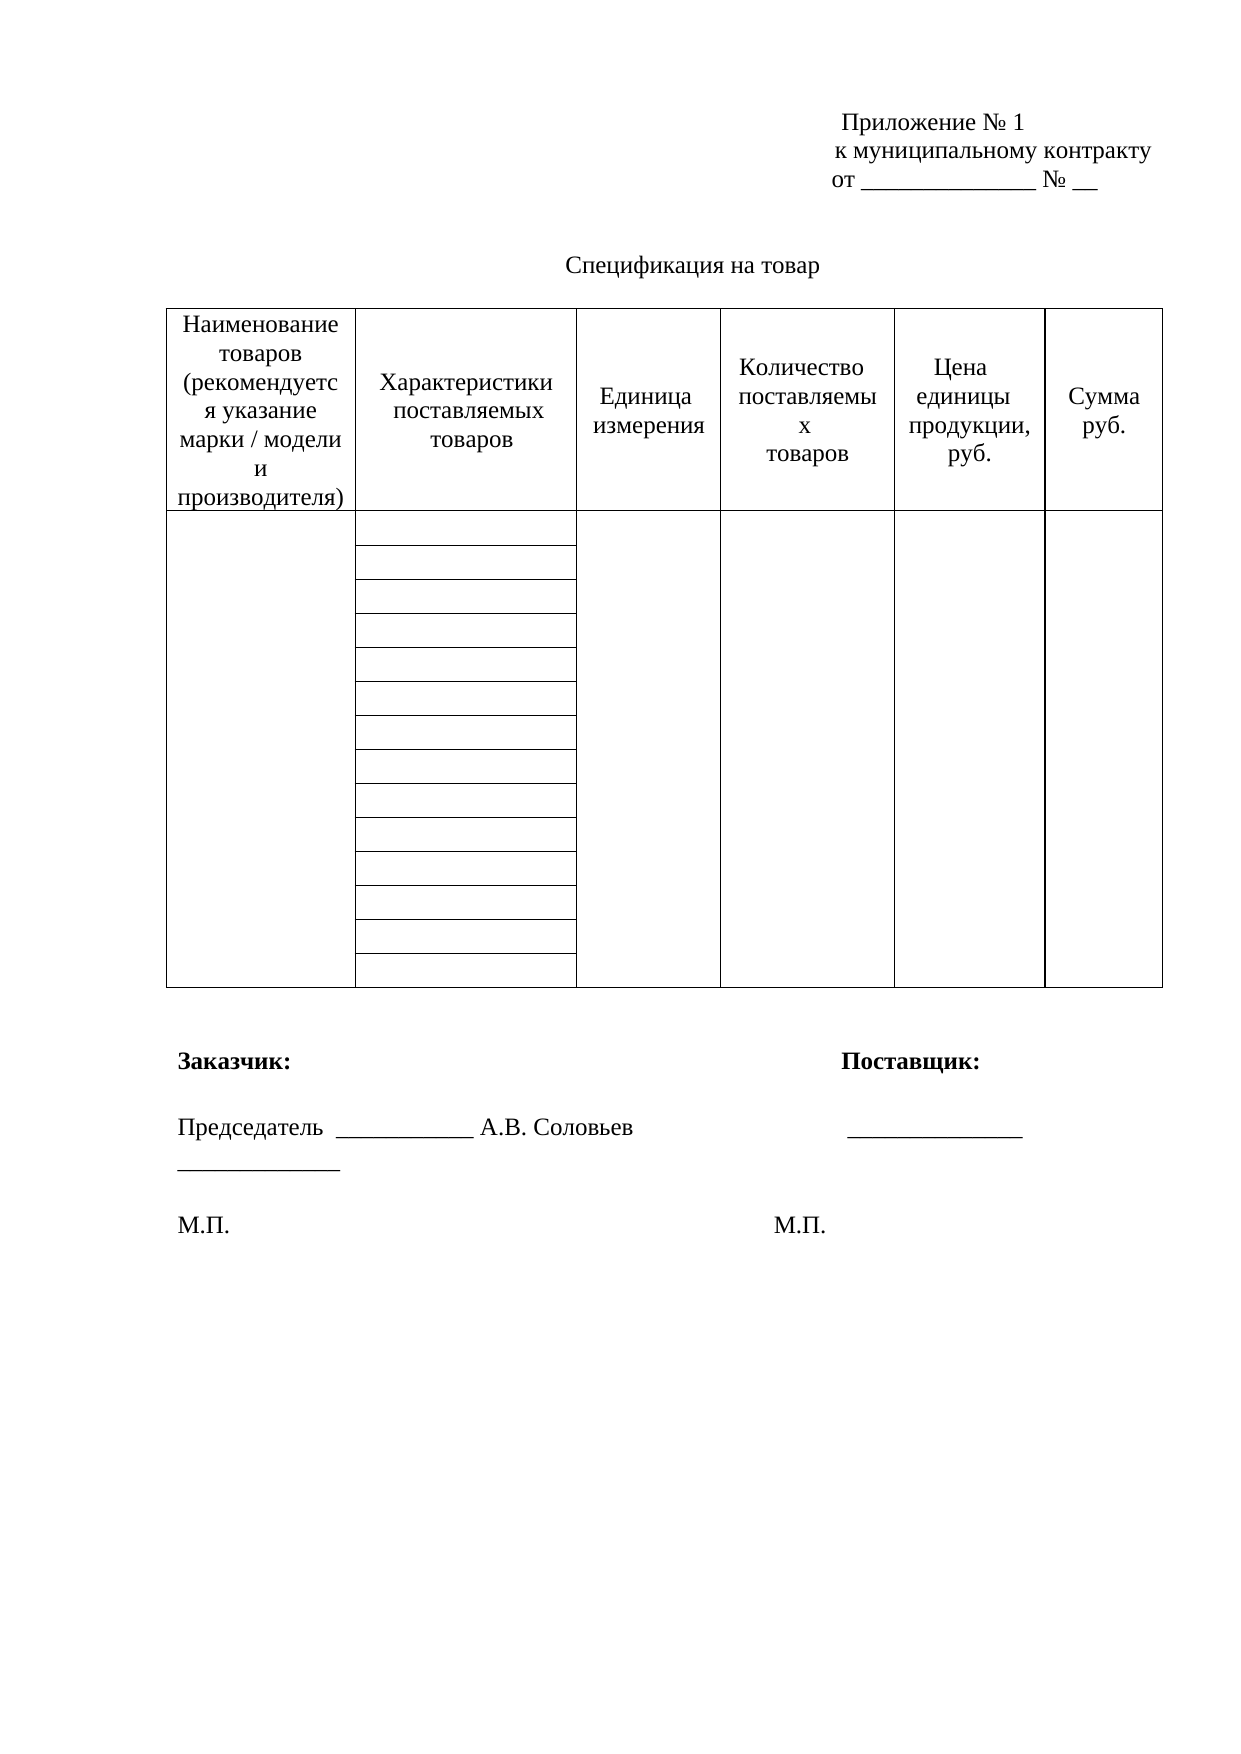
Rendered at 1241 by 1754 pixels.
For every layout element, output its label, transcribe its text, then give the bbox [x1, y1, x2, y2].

table_cell [721, 511, 894, 987]
table_cell [356, 648, 576, 681]
text Приложение № 1 [766, 107, 1152, 136]
table_header Наименование товаров (рекомендуется указание марки / модели и производителя) [167, 309, 355, 510]
table_cell [356, 580, 576, 613]
table_cell [577, 511, 720, 987]
table_cell [167, 511, 355, 987]
table_cell [356, 920, 576, 953]
table_header Единица измерения [577, 309, 720, 510]
text Председатель ___________ А.В. Соловьев ______________ _____________ [177, 1112, 1152, 1174]
table_cell [356, 886, 576, 919]
table_cell [356, 784, 576, 817]
table_header Сумма руб. [1046, 309, 1162, 510]
text от ______________ № __ [140, 164, 1152, 193]
table_cell [356, 954, 576, 987]
text к муниципальному контракту [177, 136, 1152, 164]
text Заказчик: Поставщик: [177, 1046, 1152, 1074]
text М.П. М.П. [177, 1210, 1152, 1239]
table_cell [356, 818, 576, 851]
table_header Цена единицы продукции, руб. [895, 309, 1044, 510]
table_cell [356, 614, 576, 647]
table_cell [356, 750, 576, 783]
text Спецификация на товар [140, 251, 1152, 279]
table_cell [356, 511, 576, 544]
table_cell [356, 716, 576, 749]
table_header Количество поставляемых товаров [721, 309, 894, 510]
table_cell [1046, 511, 1162, 987]
table_cell [356, 682, 576, 715]
table_cell [356, 546, 576, 578]
table_cell [895, 511, 1044, 987]
table_cell [356, 852, 576, 885]
table_header Характеристики поставляемых товаров [356, 309, 576, 510]
